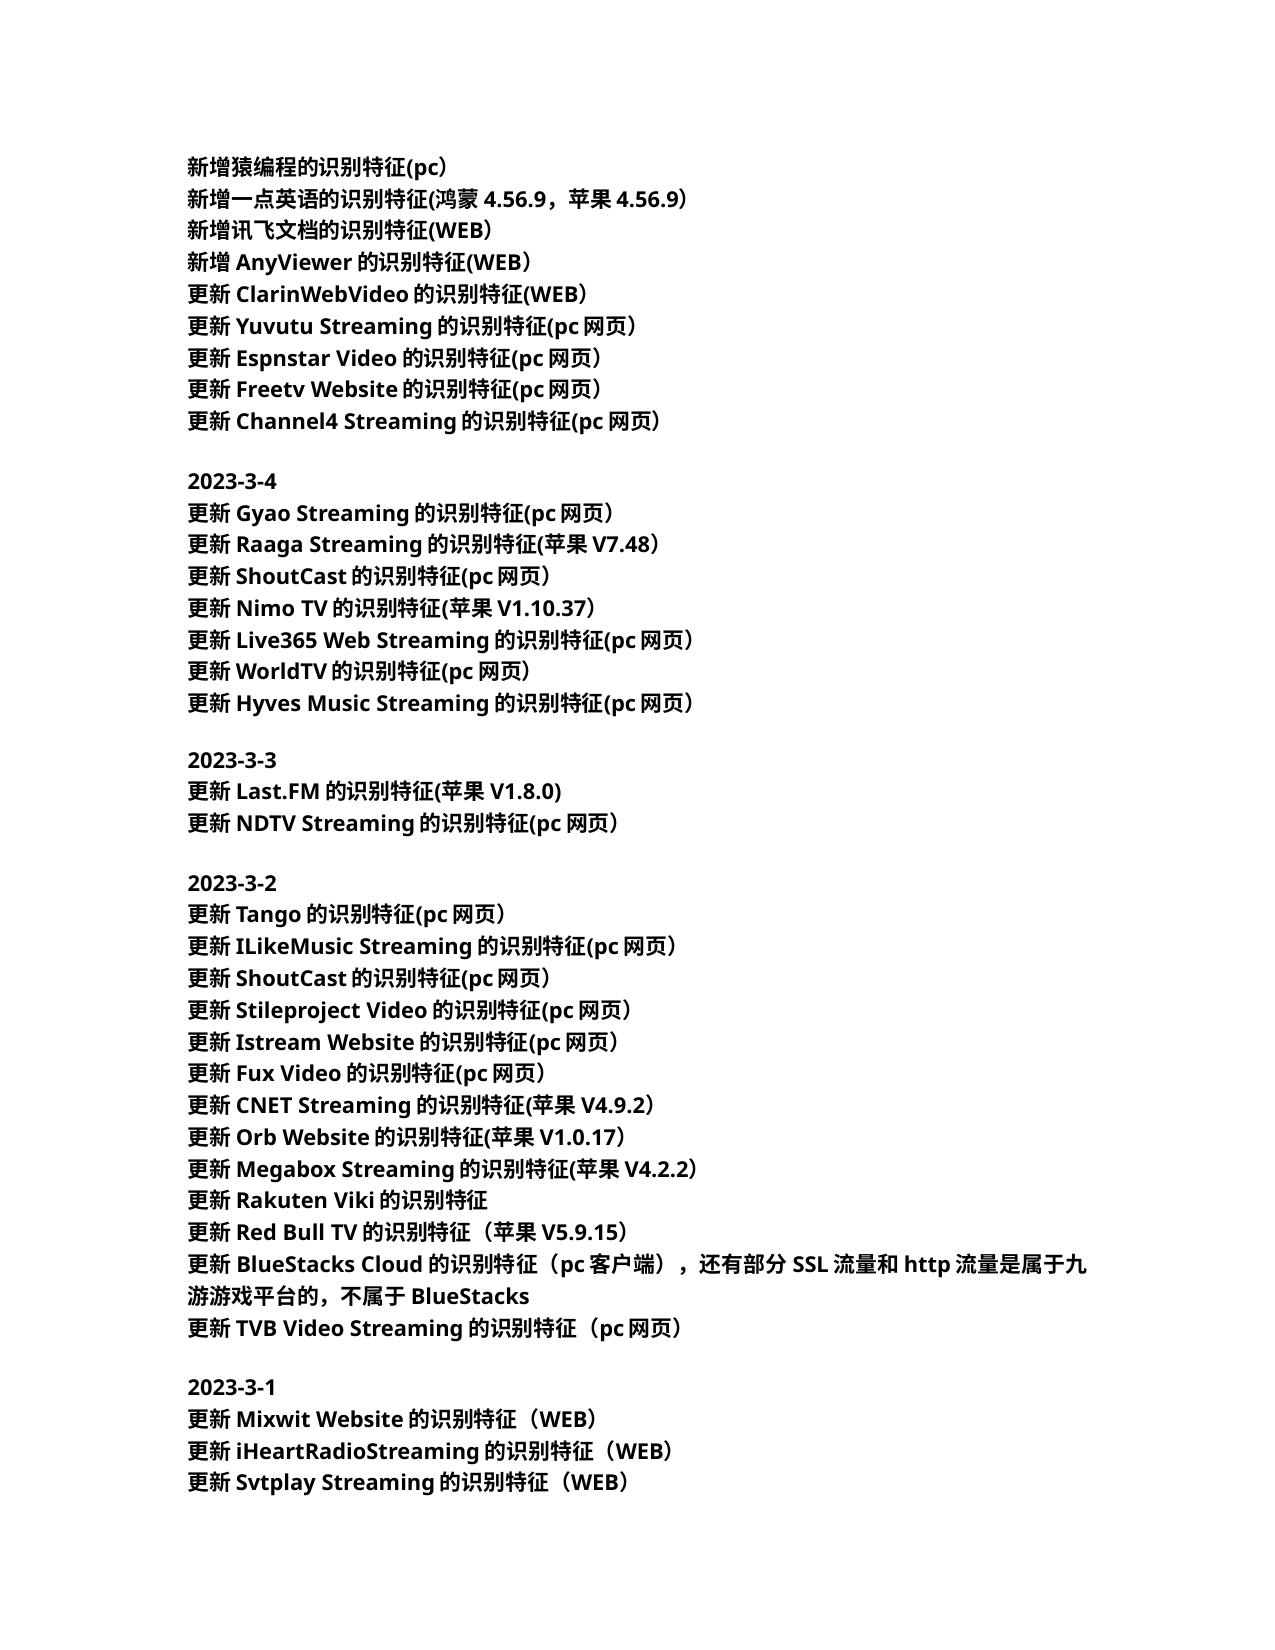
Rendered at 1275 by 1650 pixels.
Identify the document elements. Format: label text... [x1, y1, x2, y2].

text 新增讯飞文档的识别特征(WEB） [187, 213, 1087, 245]
text 更新Live365 Web Streaming的识别特征(pc网页） [187, 623, 1087, 654]
text 2023-3-2 [187, 868, 1087, 897]
text 2023-3-1 [187, 1372, 1087, 1402]
text 更新ShoutCast的识别特征(pc网页） [187, 559, 1087, 591]
text 更新Last.FM的识别特征(苹果V1.8.0) [187, 774, 1087, 806]
text 更新Megabox Streaming的识别特征(苹果V4.2.2） [187, 1152, 1087, 1183]
text 更新Gyao Streaming的识别特征(pc网页） [187, 496, 1087, 527]
text 更新Tango的识别特征(pc网页） [187, 897, 1087, 929]
text 更新Yuvutu Streaming的识别特征(pc网页） [187, 309, 1087, 341]
text 更新Istream Website的识别特征(pc网页） [187, 1024, 1087, 1056]
text 更新ShoutCast的识别特征(pc网页） [187, 961, 1087, 993]
text 更新Raaga Streaming的识别特征(苹果V7.48） [187, 527, 1087, 559]
text 更新Hyves Music Streaming的识别特征(pc网页） [187, 686, 1087, 718]
text 更新Mixwit Website的识别特征（WEB） [187, 1402, 1087, 1434]
text 更新NDTV Streaming的识别特征(pc网页） [187, 806, 1087, 838]
text 更新Nimo TV的识别特征(苹果V1.10.37） [187, 591, 1087, 623]
text 2023-3-4 [187, 466, 1087, 496]
text 更新Channel4 Streaming的识别特征(pc网页） [187, 404, 1087, 436]
text 更新Orb Website的识别特征(苹果V1.0.17） [187, 1120, 1087, 1152]
text 更新TVB Video Streaming的识别特征（pc网页） [187, 1311, 1087, 1342]
text 更新BlueStacks Cloud的识别特征（pc客户端），还有部分SSL流量和http流量是属于九游游戏平台的，不属于BlueStacks [187, 1247, 1087, 1311]
text 更新Stileproject Video的识别特征(pc网页） [187, 993, 1087, 1024]
text 更新ClarinWebVideo的识别特征(WEB） [187, 277, 1087, 309]
text 更新Freetv Website的识别特征(pc网页） [187, 372, 1087, 404]
text 更新WorldTV的识别特征(pc网页） [187, 654, 1087, 686]
text 新增一点英语的识别特征(鸿蒙4.56.9，苹果4.56.9） [187, 182, 1087, 213]
text 2023-3-3 [187, 744, 1087, 774]
text 更新Fux Video的识别特征(pc网页） [187, 1056, 1087, 1088]
text 更新Rakuten Viki的识别特征 [187, 1183, 1087, 1215]
text 新增猿编程的识别特征(pc） [187, 150, 1087, 182]
text 更新iHeartRadioStreaming的识别特征（WEB） [187, 1434, 1087, 1465]
text 更新Svtplay Streaming的识别特征（WEB） [187, 1465, 1087, 1497]
text 更新Red Bull TV的识别特征（苹果V5.9.15） [187, 1215, 1087, 1247]
text 更新CNET Streaming的识别特征(苹果V4.9.2） [187, 1088, 1087, 1120]
text 更新ILikeMusic Streaming的识别特征(pc网页） [187, 929, 1087, 961]
text 更新Espnstar Video的识别特征(pc网页） [187, 341, 1087, 372]
text 新增AnyViewer的识别特征(WEB） [187, 245, 1087, 277]
